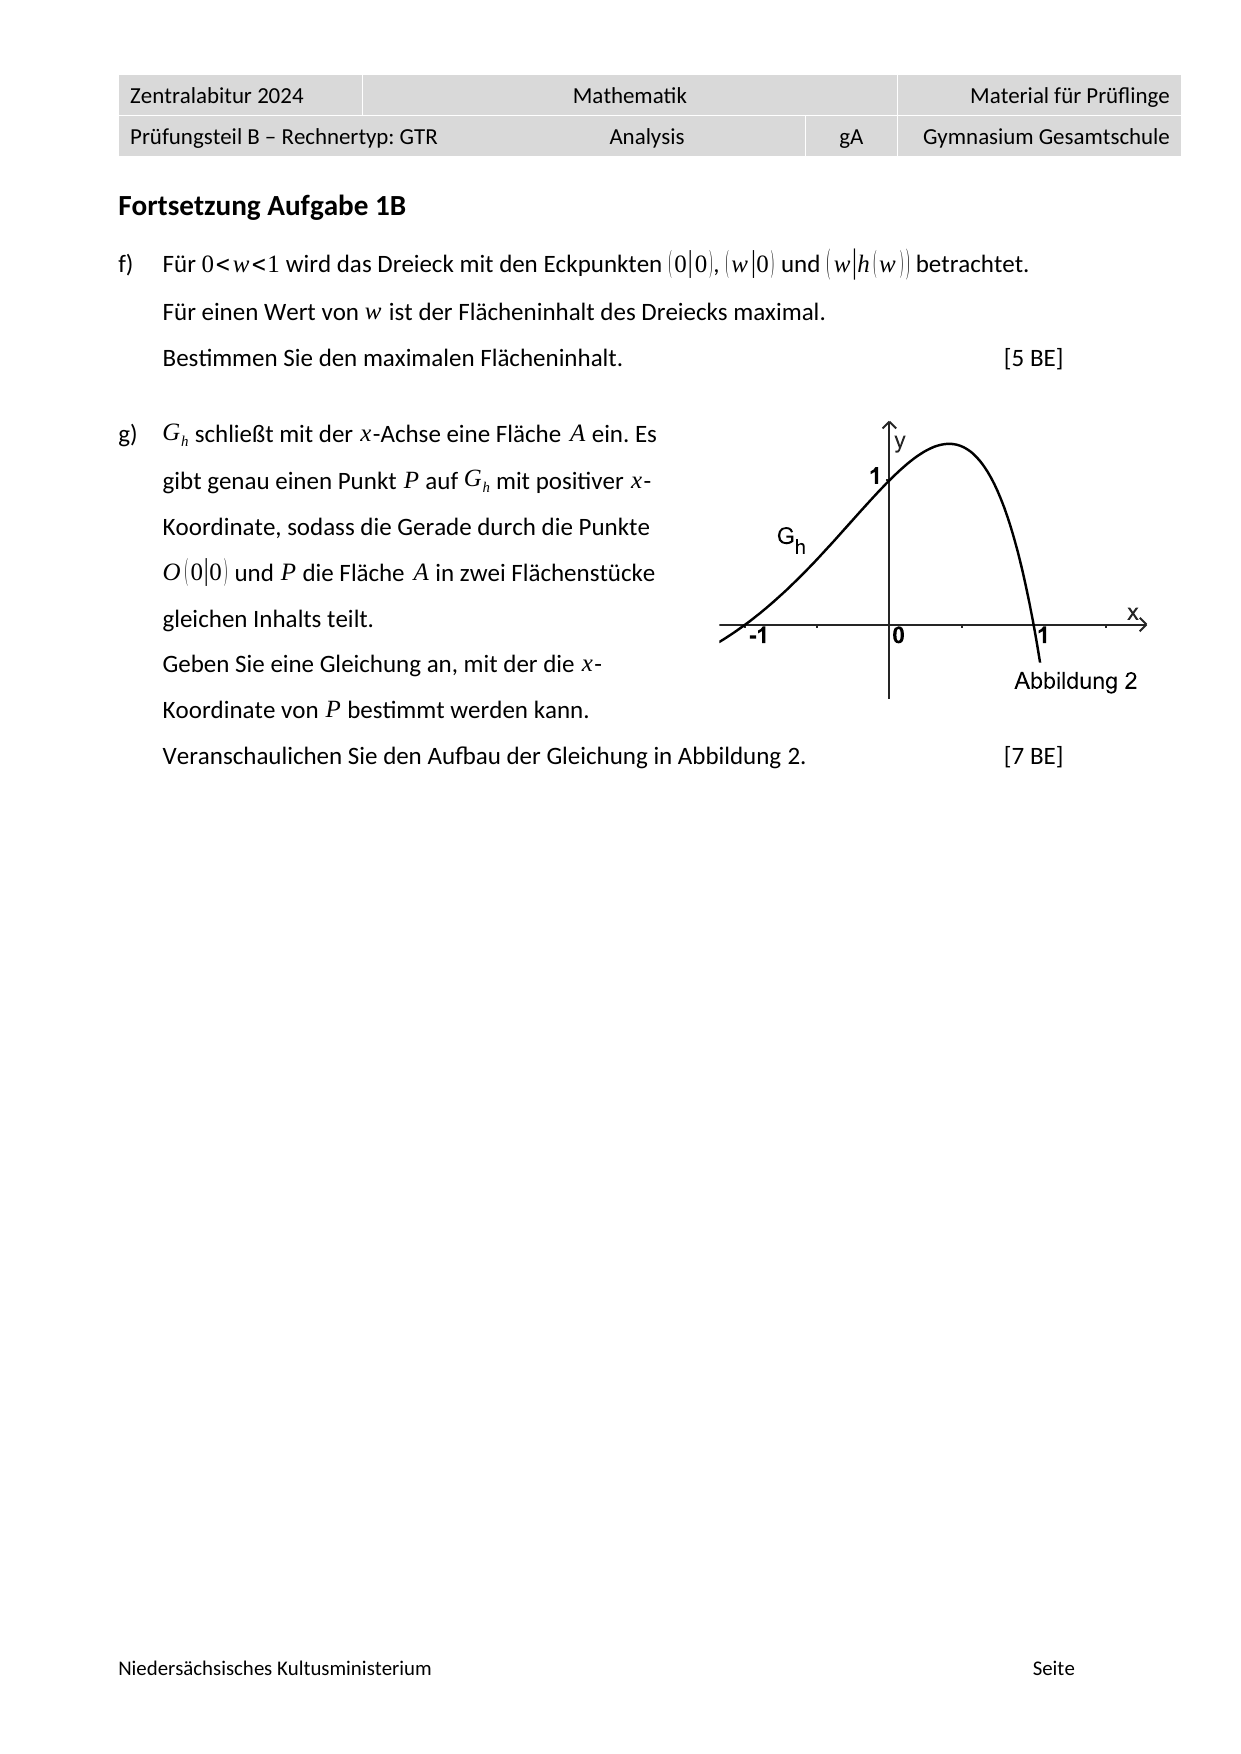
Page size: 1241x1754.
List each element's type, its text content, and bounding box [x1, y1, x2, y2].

list Bestimmen Sie den maximalen Flächeninhalt. [5 BE] [162, 342, 1063, 372]
subtitle Fortsetzung Aufgabe 1B [118, 187, 1063, 223]
list Für wird das Dreieck mit den Eckpunkten , und betrachtet. Für einen Wert von ist der Flächeninhalt des Dreiecks maximal. [118, 247, 1063, 327]
text Geben Sie eine Gleichung an, mit der die -Koordinate von bestimmt werden kann. [162, 648, 1063, 725]
list schließt mit der -Achse eine Fläche ein. Es gibt genau einen Punkt auf mit positiver -Koordinate, sodass die Gerade durch die Punkte und die Fläche in zwei Flächenstücke gleichen Inhalts teilt. [118, 418, 1063, 633]
text Veranschaulichen Sie den Aufbau der Gleichung in Abbildung 2. [7 BE] [162, 740, 1063, 771]
